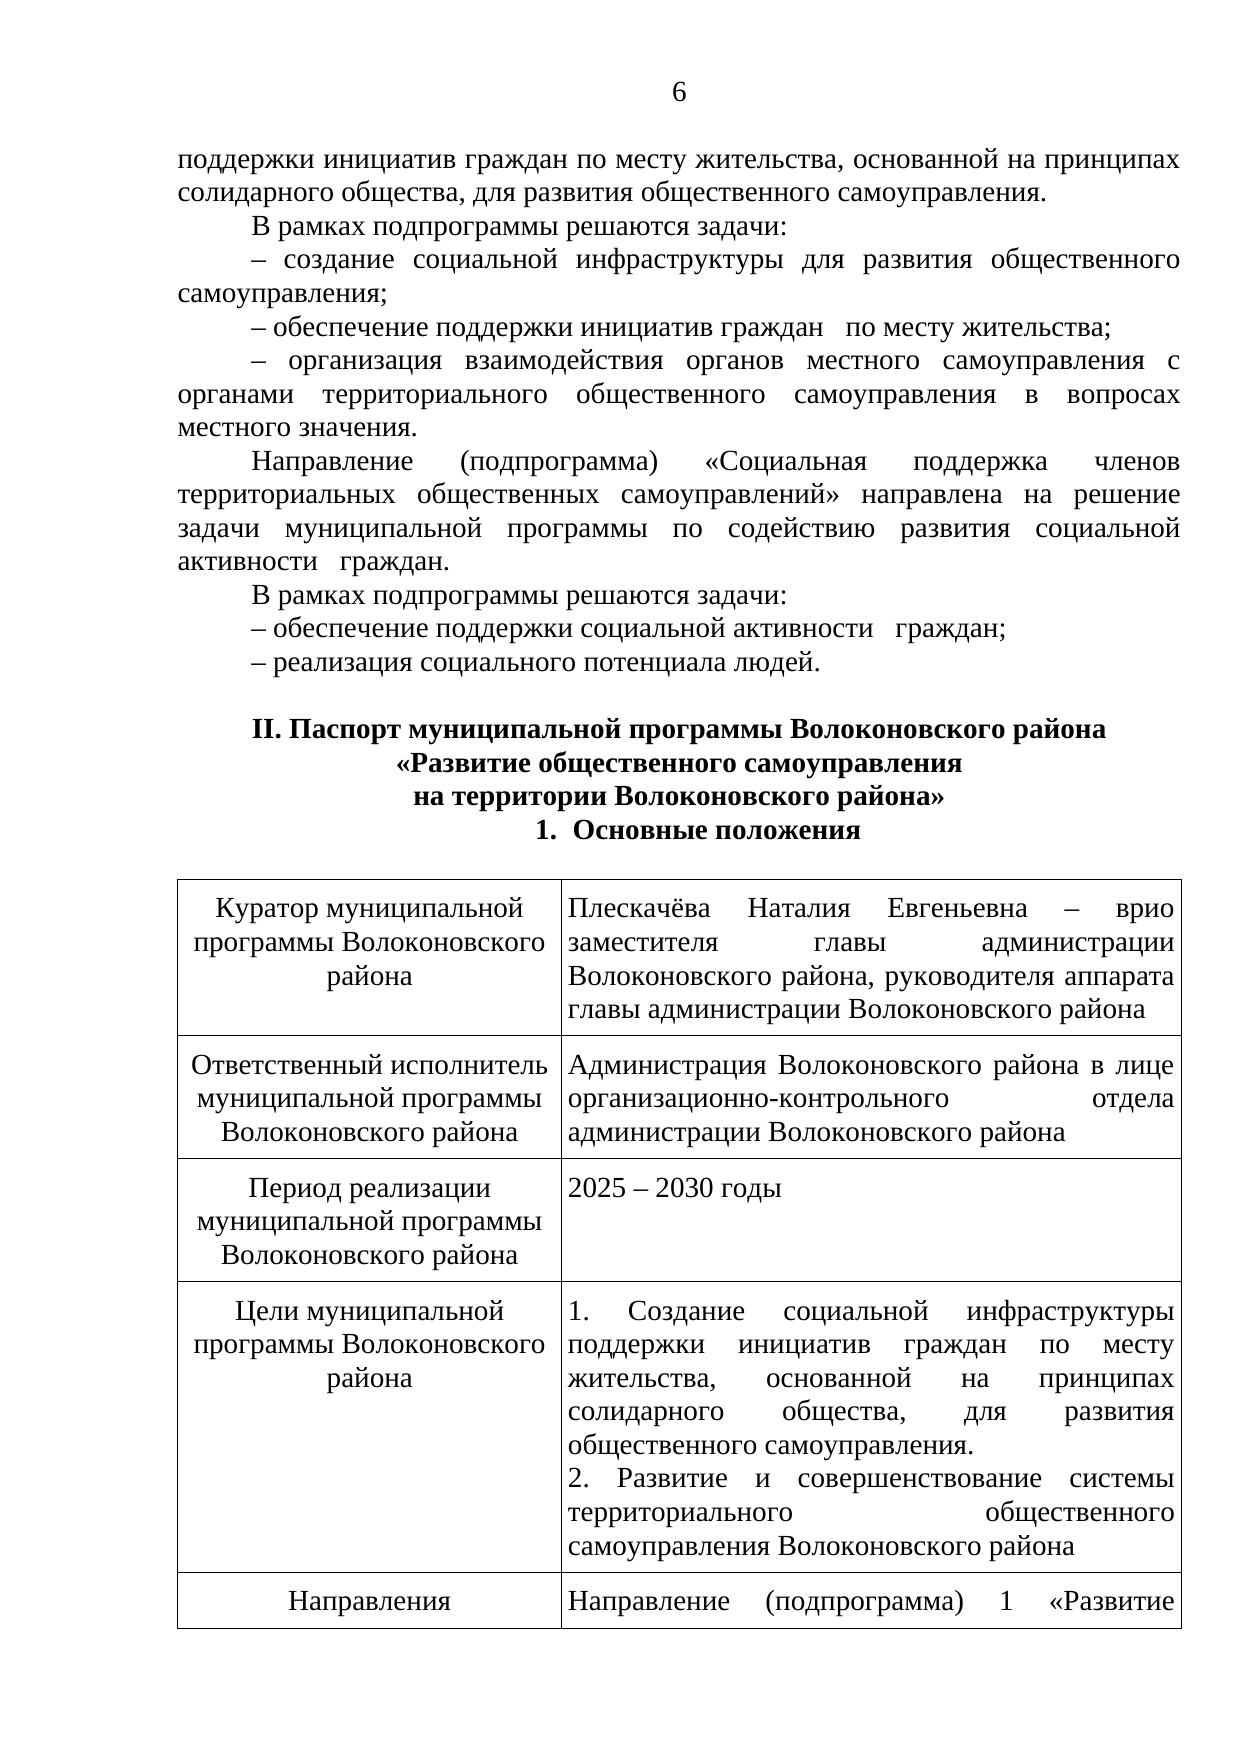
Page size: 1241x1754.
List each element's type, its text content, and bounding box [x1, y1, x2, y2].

table_cell 1. Создание социальной инфраструктуры поддержки инициатив граждан по месту жительства, основанной на принципах солидарного общества, для развития общественного самоуправления. 2. Развитие и совершенствование системы территориального общественного самоуправления Волоконовского района [562, 1282, 1181, 1572]
text – обеспечение поддержки социальной активности граждан; [177, 611, 1181, 644]
text В рамках подпрограммы решаются задачи: [177, 577, 1181, 611]
title «Развитие общественного самоуправления [177, 745, 1181, 778]
table_cell Ответственный исполнитель муниципальной программы Волоконовского района [178, 1036, 561, 1158]
text – реализация социального потенциала людей. [177, 644, 1181, 678]
table_cell Период реализации муниципальной программы Волоконовского района [178, 1159, 561, 1281]
title на территории Волоконовского района» [177, 778, 1181, 812]
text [177, 141, 1181, 208]
text В рамках подпрограммы решаются задачи: [177, 208, 1181, 242]
title Основные положения [215, 812, 1181, 845]
text – создание социальной инфраструктуры для развития общественного самоуправления; [177, 242, 1181, 309]
text – организация взаимодействия органов местного самоуправления с органами территориального общественного самоуправления в вопросах местного значения. [177, 342, 1181, 443]
text Направление (подпрограмма) «Социальная поддержка членов территориальных общественных самоуправлений» направлена на решение задачи муниципальной программы по содействию развития социальной активности граждан. [177, 443, 1181, 577]
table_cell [178, 1573, 561, 1628]
table_cell Администрация Волоконовского района в лице организационно-контрольного отдела администрации Волоконовского района [562, 1036, 1181, 1158]
table_cell Цели муниципальной программы Волоконовского района [178, 1282, 561, 1572]
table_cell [562, 1573, 1181, 1628]
table_cell 2025 – 2030 годы [562, 1159, 1181, 1281]
table_header Плескачёва Наталия Евгеньевна – врио заместителя главы администрации Волоконовского района, руководителя аппарата главы администрации Волоконовского района [562, 880, 1181, 1035]
title II. Паспорт муниципальной программы Волоконовского района [177, 711, 1181, 745]
text – обеспечение поддержки инициатив граждан по месту жительства; [177, 309, 1181, 342]
table_header Куратор муниципальной программы Волоконовского района [178, 880, 561, 1035]
